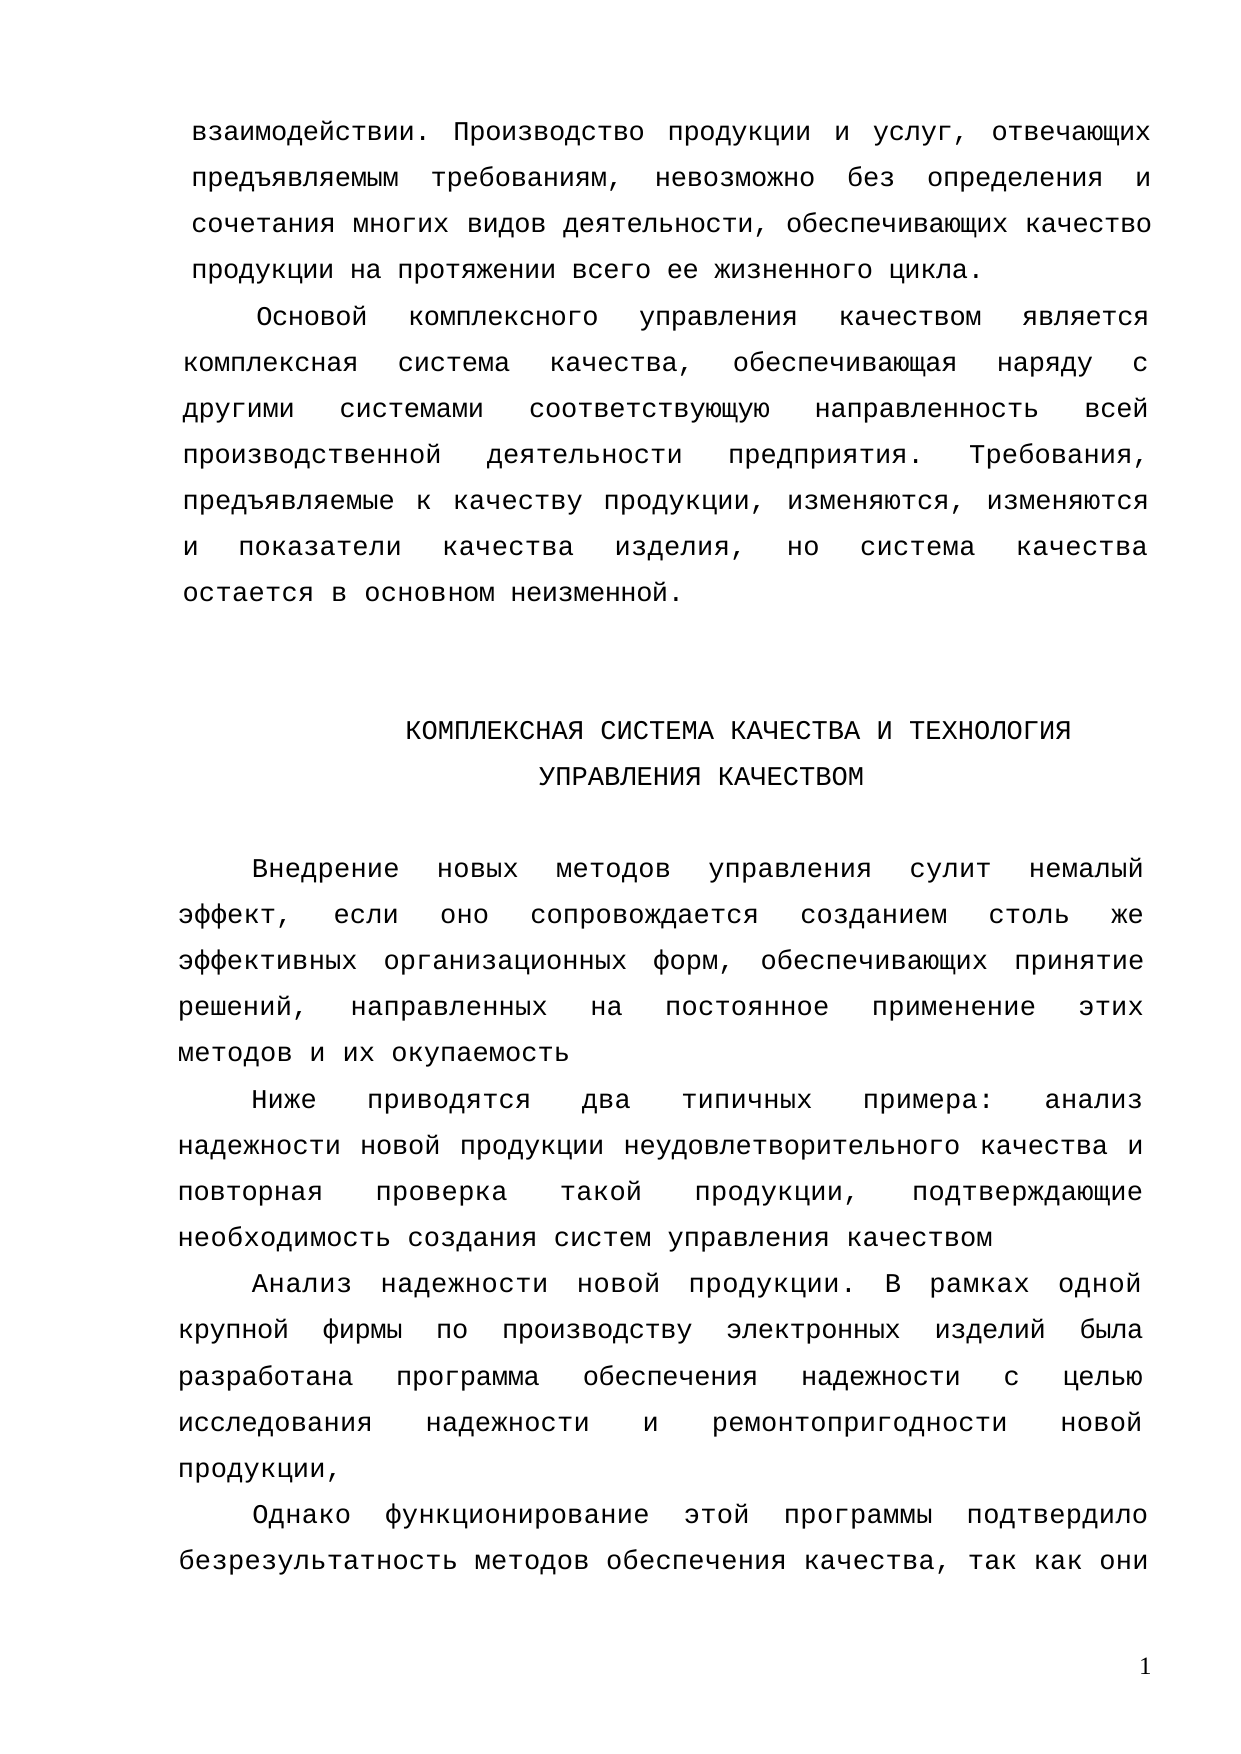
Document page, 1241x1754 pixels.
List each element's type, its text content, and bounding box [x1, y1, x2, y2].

text Основой комплексного управления качеством является комплексная система качества, обеспечивающая наряду с другими системами соответствующую направленность всей производственной деятельности предприятия. Требования, предъявляемые к качеству продукции, изменяются, изменяются и показатели качества изделия, но система качества остается в основном неизменной. [182, 302, 1149, 609]
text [191, 118, 1152, 287]
text Комплексная система качества и технология управления качеством [251, 717, 1152, 793]
text Внедрение новых методов управления сулит немалый эффект, если оно сопровождается созданием столь же эффективных организационных форм, обеспечивающих принятие решений, направленных на постоянное применение этих методов и их окупаемость [178, 855, 1144, 1070]
text Анализ надежности новой продукции. В рамках одной крупной фирмы по производству электронных изделий была разработана программа обеспечения надежности с целью исследования надежности и ремонтопригодности новой продукции, [178, 1270, 1143, 1485]
text Ниже приводятся два типичных примера: анализ надежности новой продукции неудовлетворительного качества и повторная проверка такой продукции, подтверждающие необходимость создания систем управления качеством [177, 1086, 1144, 1255]
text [178, 1500, 1149, 1577]
